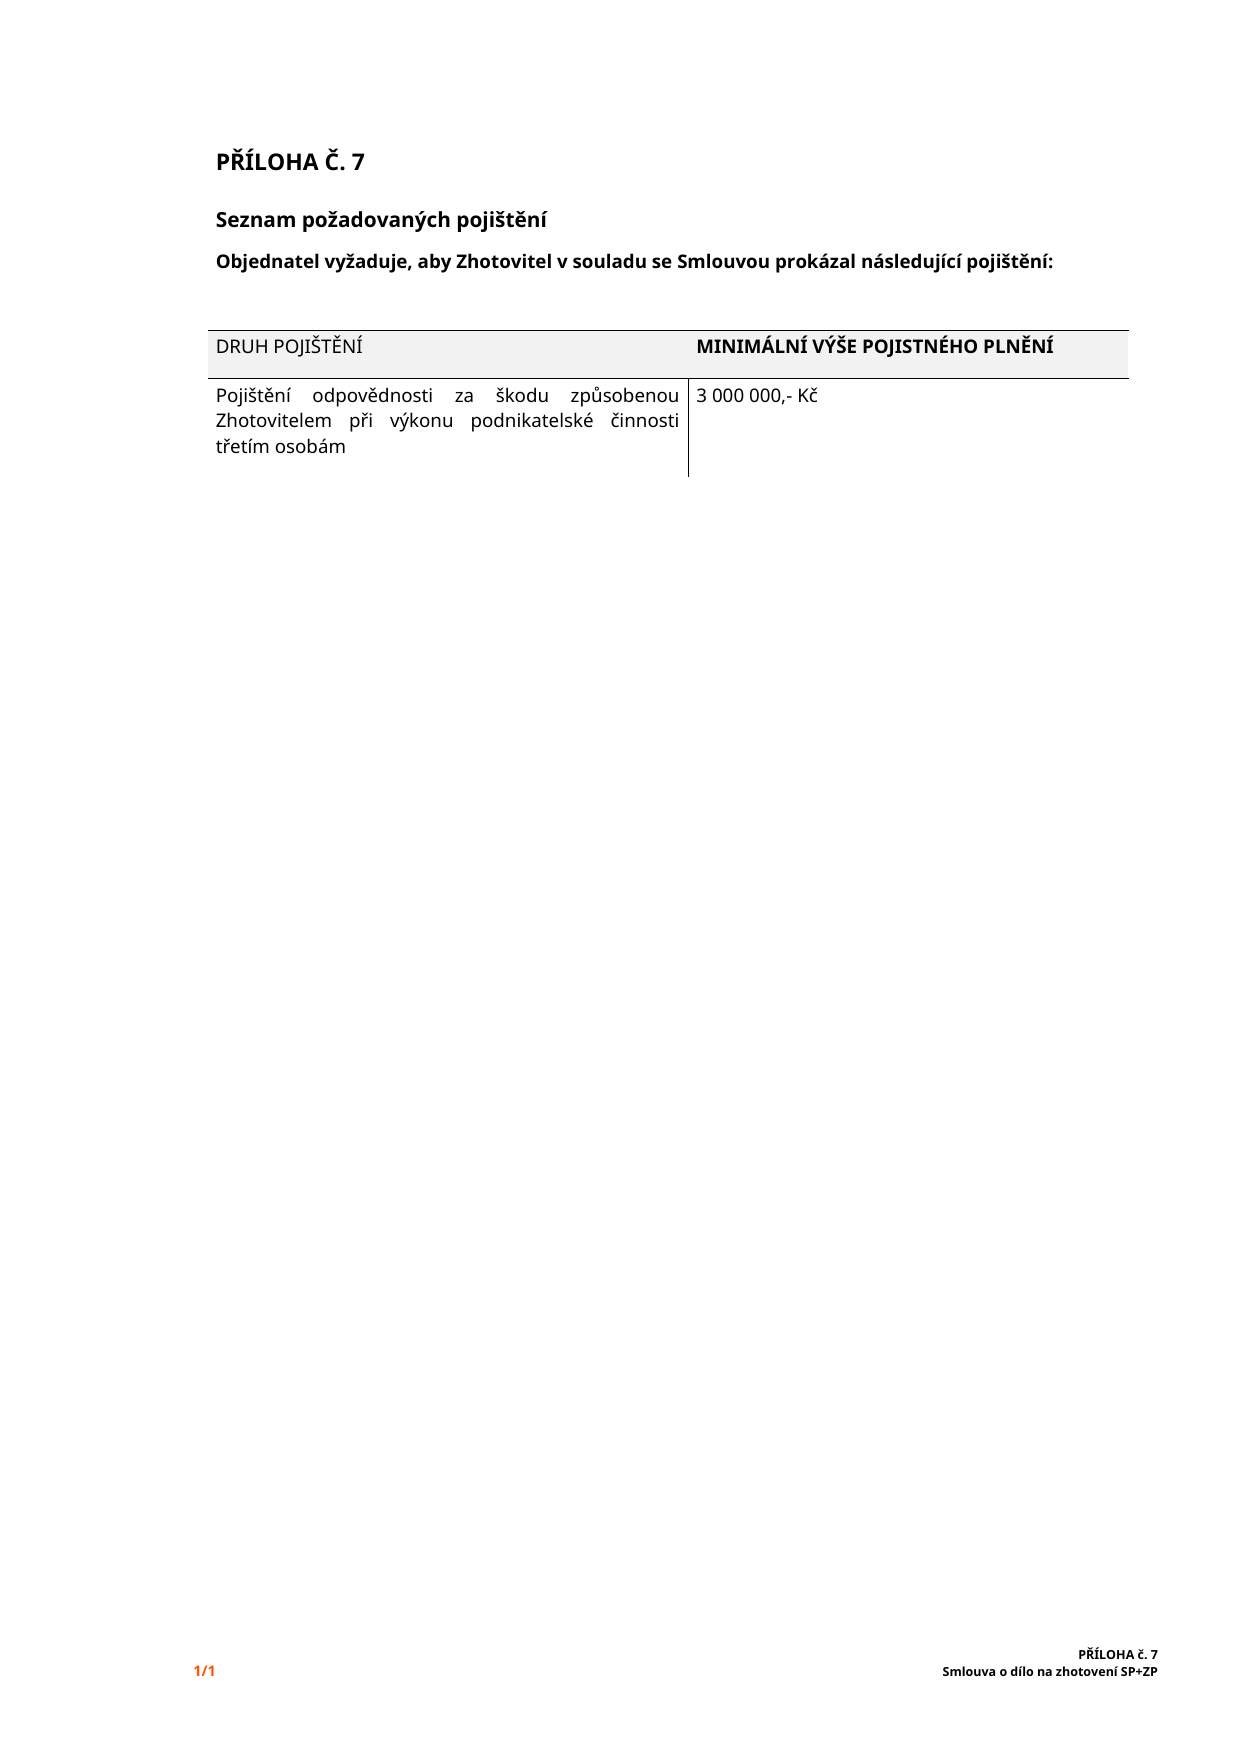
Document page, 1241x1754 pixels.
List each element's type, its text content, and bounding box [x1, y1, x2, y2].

text Seznam požadovaných pojištění [216, 205, 1122, 233]
table_cell 3 000 000,- Kč [689, 379, 1128, 477]
table_cell Pojištění odpovědnosti za škodu způsobenou Zhotovitelem při výkonu podnikatelské činnosti třetím osobám [208, 379, 688, 477]
text Objednatel vyžaduje, aby Zhotovitel v souladu se Smlouvou prokázal následující pojištění: [216, 249, 1122, 274]
table_header DRUH POJIŠTĚNÍ [208, 331, 688, 378]
table_header MINIMÁLNÍ VÝŠE POJISTNÉHO PLNĚNÍ [688, 331, 1128, 378]
text Příloha č. 7 [216, 146, 1122, 177]
